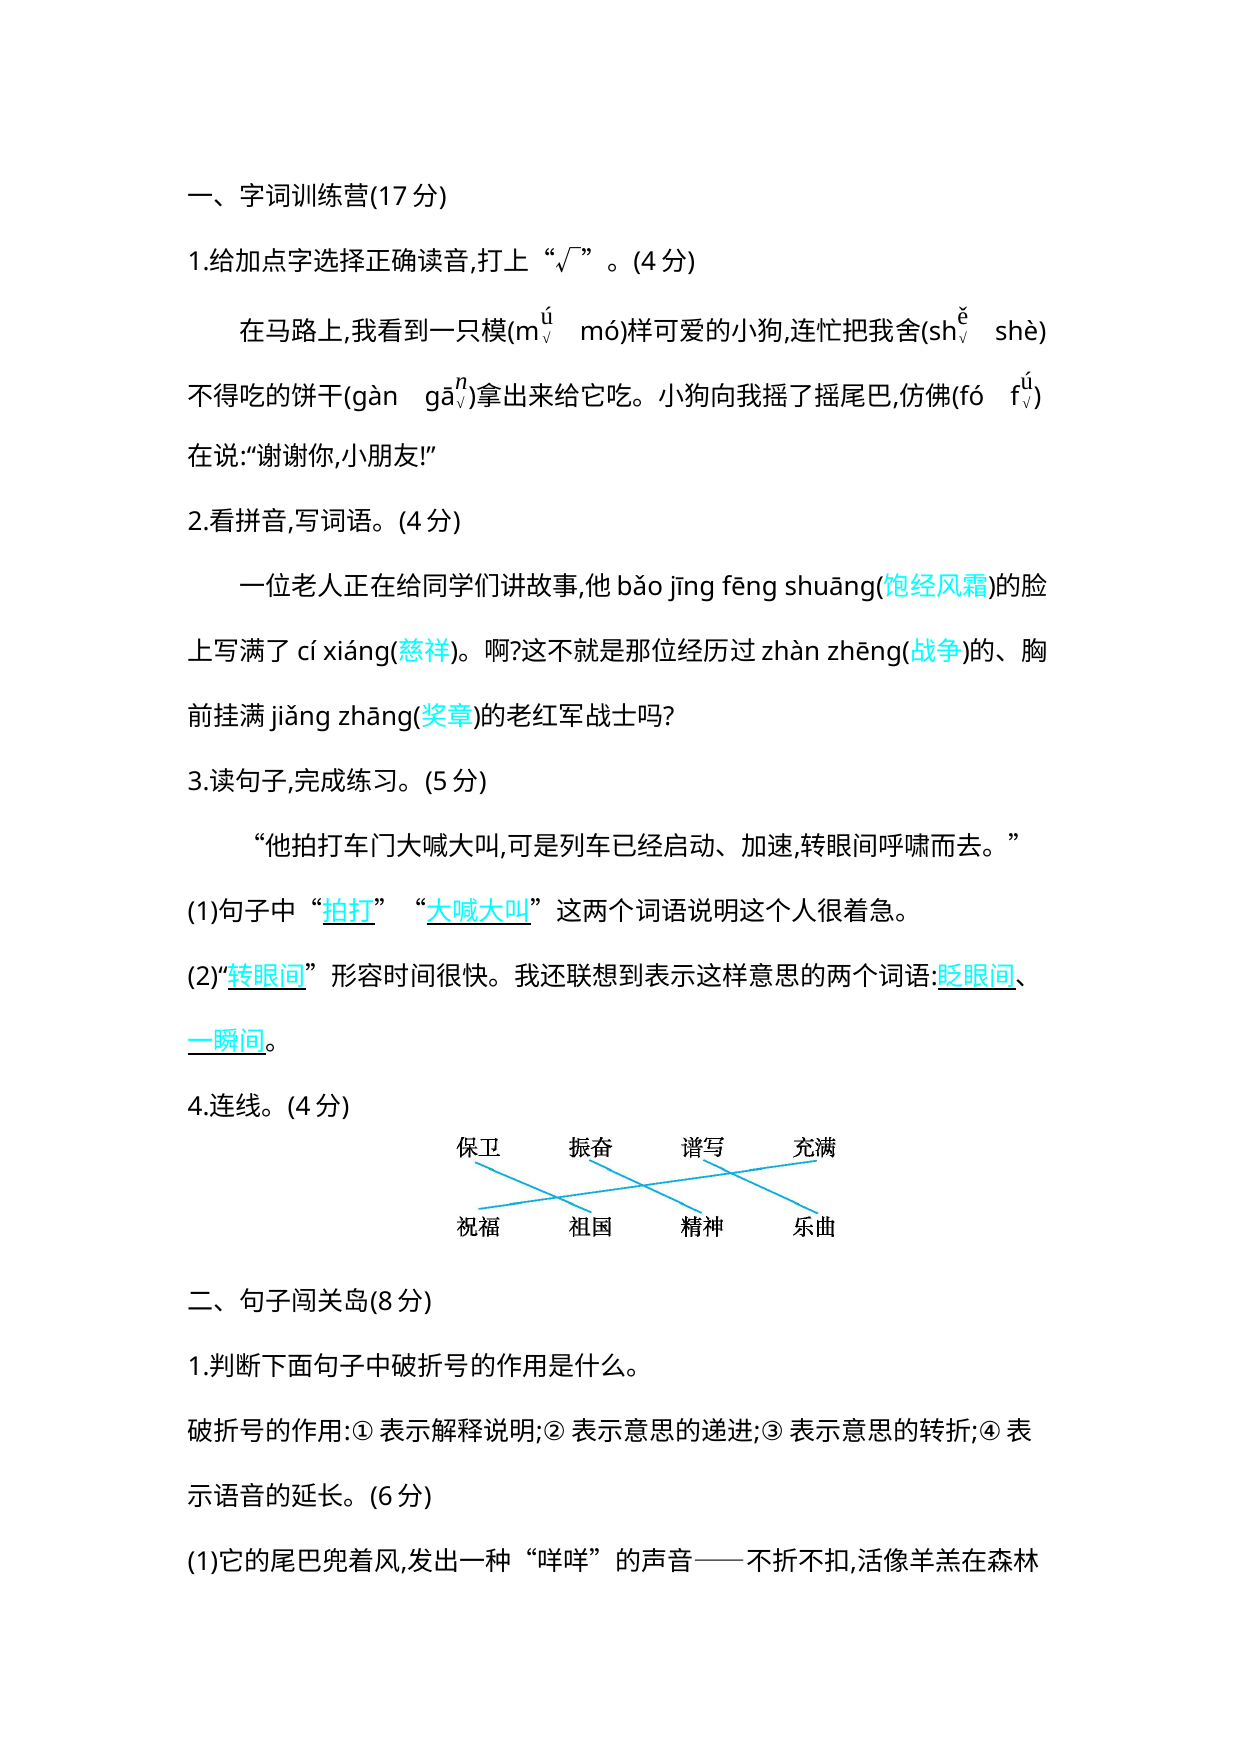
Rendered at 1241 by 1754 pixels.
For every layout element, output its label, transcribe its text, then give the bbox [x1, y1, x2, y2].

text 1.给加点字选择正确读音,打上“√”。(4分) [187, 227, 1053, 292]
text (1)句子中“拍打”“大喊大叫”这两个词语说明这个人很着急。 [187, 877, 1053, 942]
text (2)“转眼间”形容时间很快。我还联想到表示这样意思的两个词语:眨眼间、一瞬间。 [187, 942, 1053, 1072]
text “他拍打车门大喊大叫,可是列车已经启动、加速,转眼间呼啸而去。” [187, 812, 1053, 877]
text 破折号的作用:①表示解释说明;②表示意思的递进;③表示意思的转折;④表示语音的延长。(6分) [187, 1397, 1053, 1527]
text 一位老人正在给同学们讲故事,他bǎo jīng fēng shuāng(饱经风霜)的脸上写满了cí xiáng(慈祥)。啊?这不就是那位经历过zhàn zhēng(战争)的、胸前挂满jiǎng zhāng(奖章)的老红军战士吗? [187, 552, 1053, 747]
picture [456, 1137, 836, 1237]
text 1.判断下面句子中破折号的作用是什么。 [187, 1332, 1053, 1397]
text 3.读句子,完成练习。(5分) [187, 747, 1053, 812]
text 2.看拼音,写词语。(4分) [187, 487, 1053, 552]
text 一、字词训练营(17分) [187, 162, 1053, 227]
text 二、句子闯关岛(8分) [187, 1267, 1053, 1332]
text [187, 1527, 1053, 1592]
text 4.连线。(4分) [187, 1072, 1053, 1137]
text 在马路上,我看到一只模(m mó)样可爱的小狗,连忙把我舍(sh shè)不得吃的饼干(gàn gā)拿出来给它吃。小狗向我摇了摇尾巴,仿佛(fó f)在说:“谢谢你,小朋友!” [187, 292, 1053, 487]
